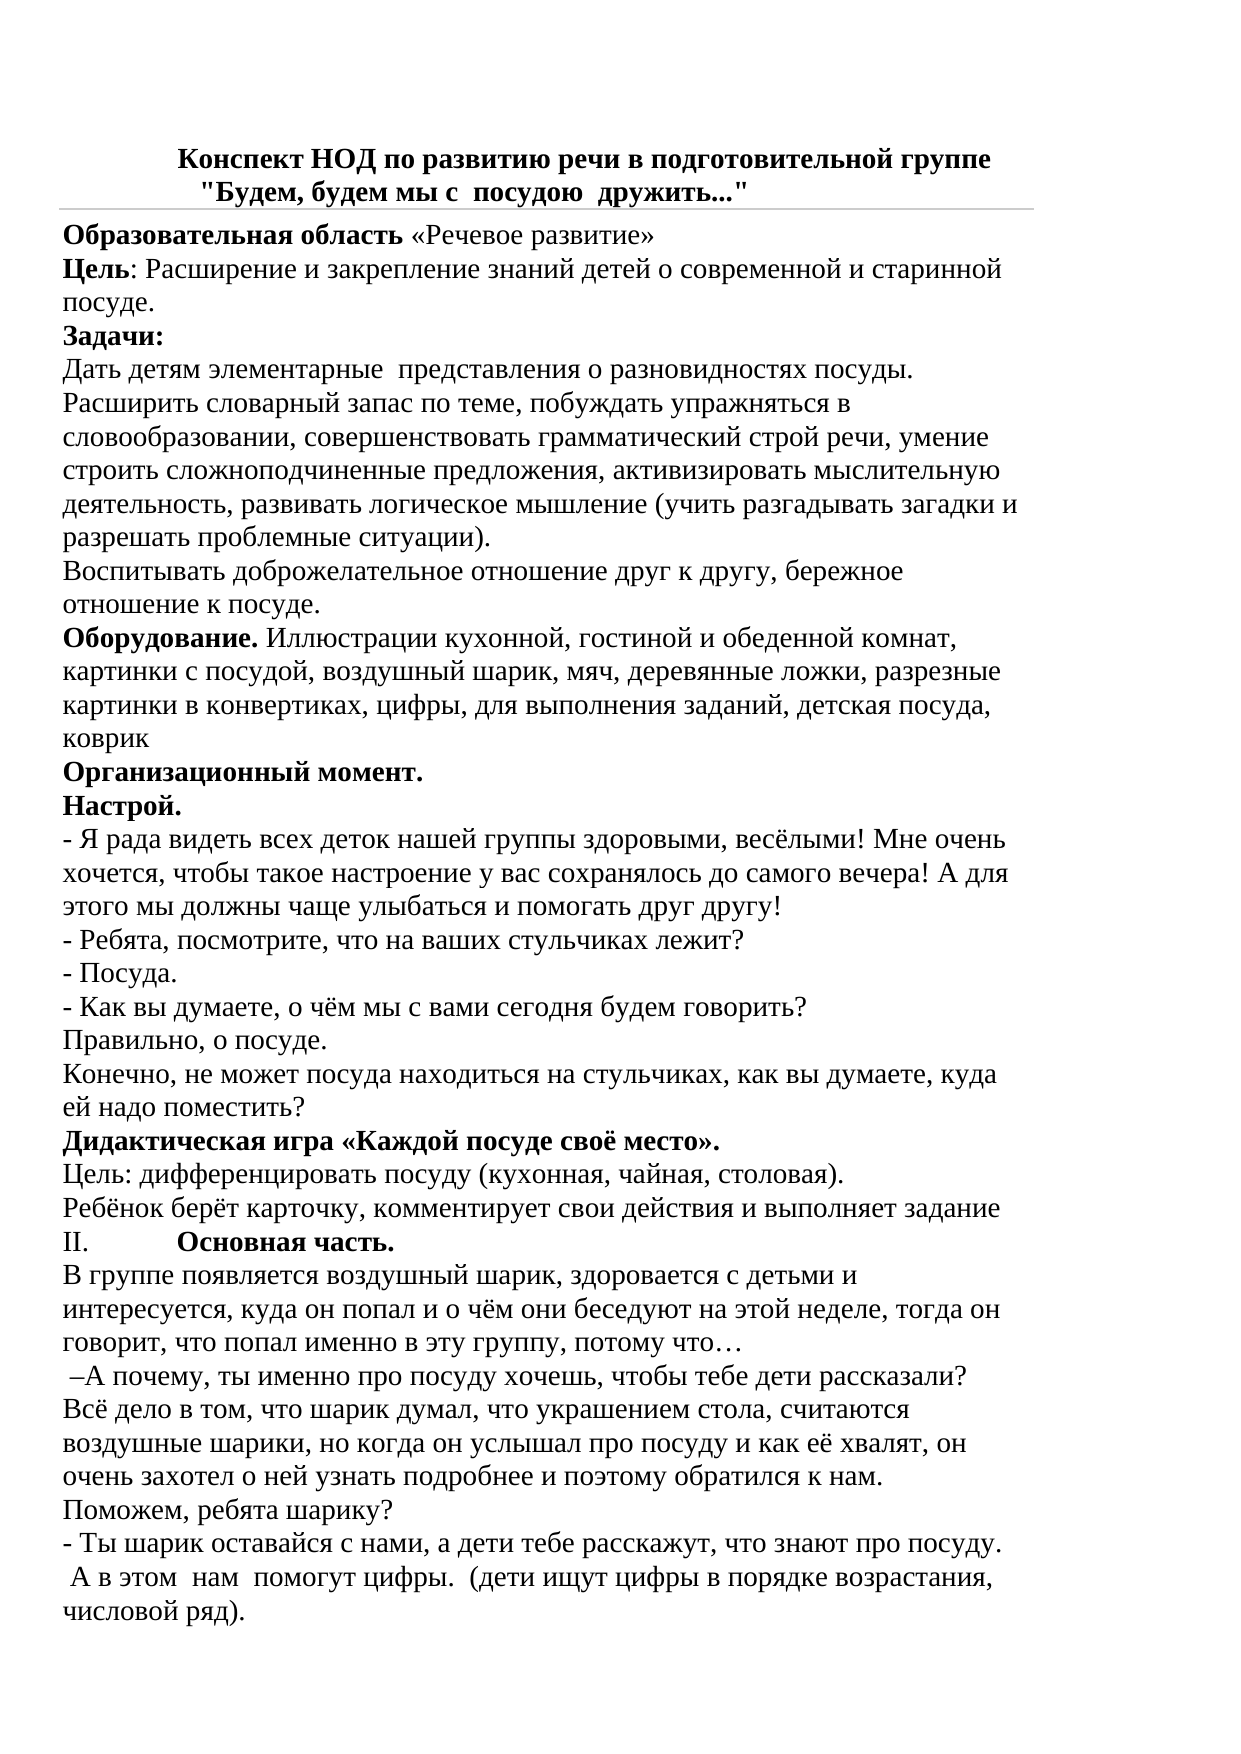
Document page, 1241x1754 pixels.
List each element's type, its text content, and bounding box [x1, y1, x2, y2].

text Конспект НОД по развитию речи в подготовительной группе [177, 141, 1152, 174]
text "Будем, будем мы с посудою дружить..." [177, 174, 1152, 208]
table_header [59, 210, 1033, 1634]
